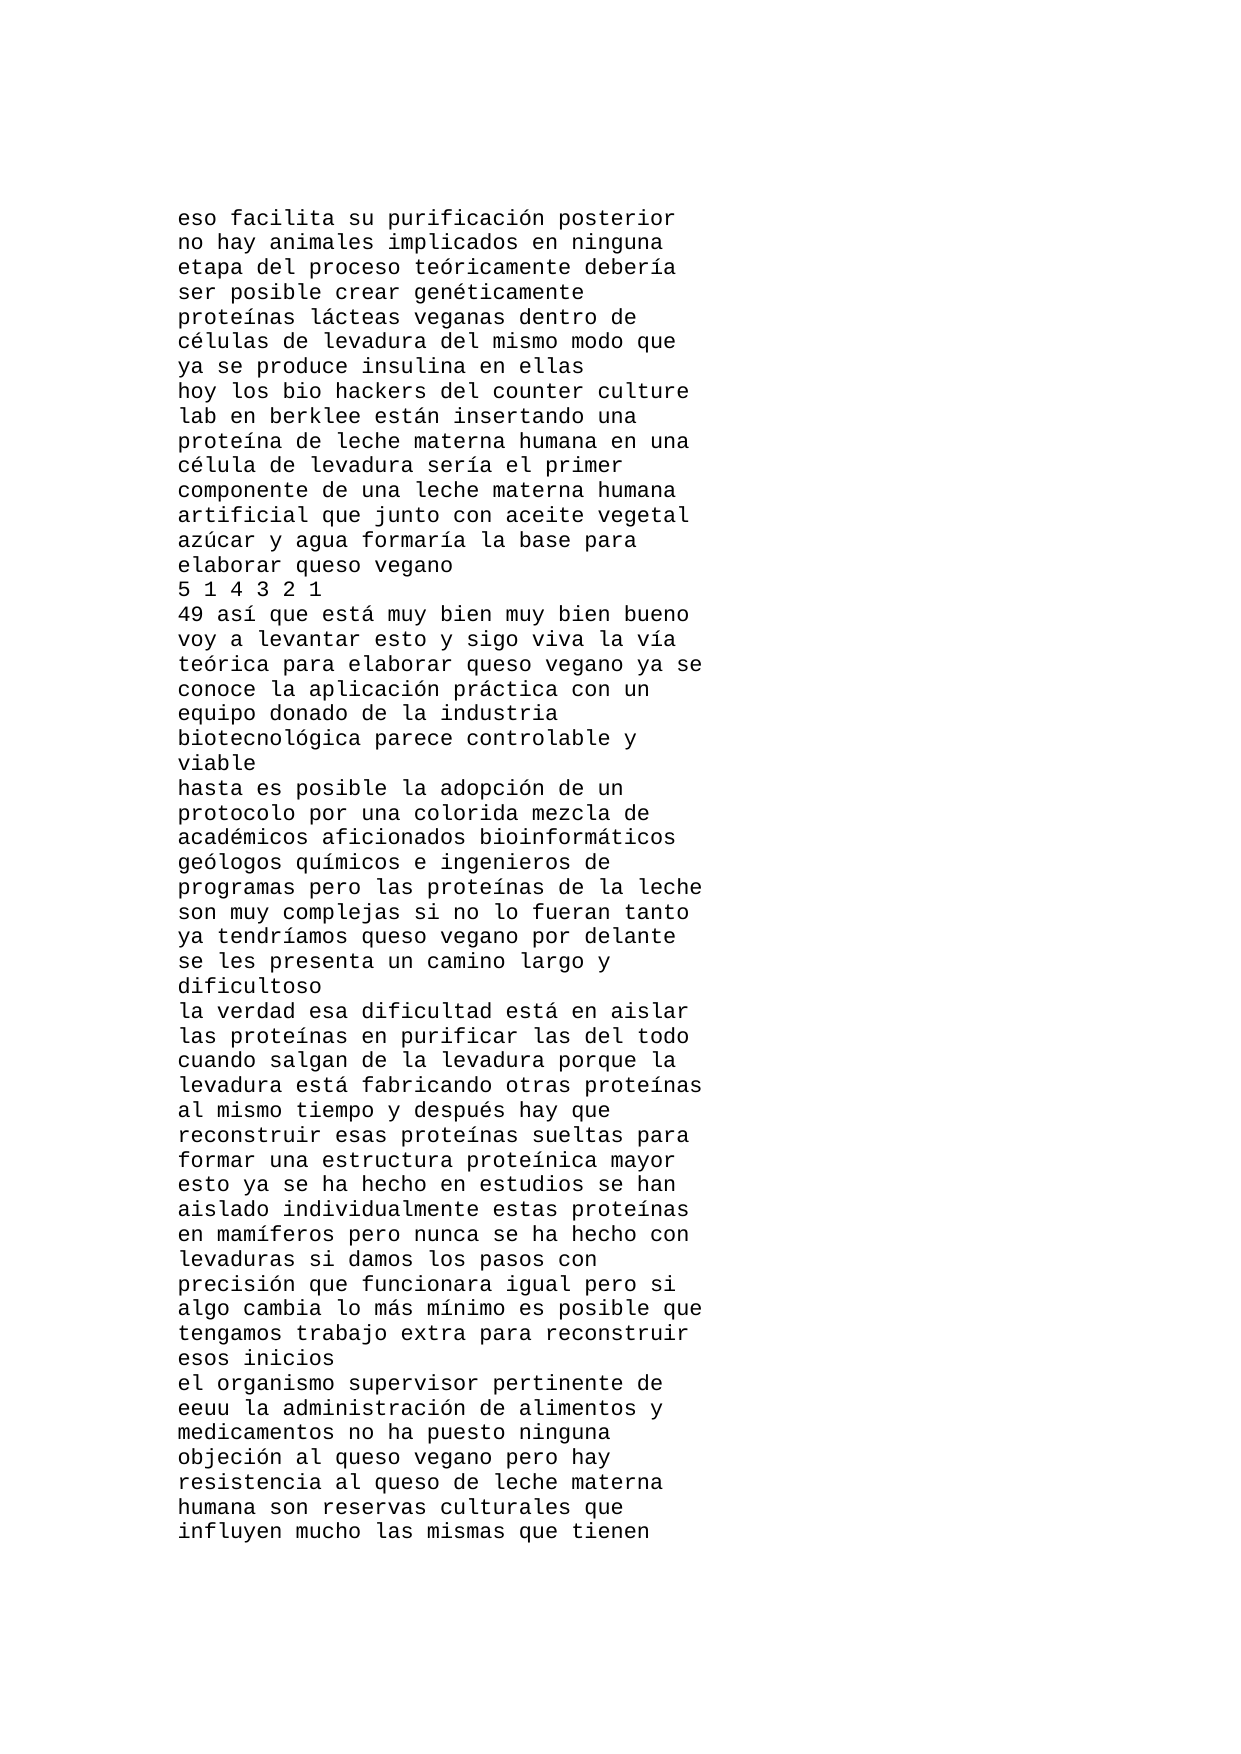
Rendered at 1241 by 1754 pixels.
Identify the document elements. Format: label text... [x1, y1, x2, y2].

text célula de levadura sería el primer [177, 455, 1063, 479]
text levaduras si damos los pasos con [177, 1248, 1063, 1273]
text viable [177, 752, 1063, 777]
text resistencia al queso de leche materna [177, 1471, 1063, 1496]
text al mismo tiempo y después hay que [177, 1099, 1063, 1124]
text conoce la aplicación práctica con un [177, 678, 1063, 703]
text esos inicios [177, 1347, 1063, 1372]
text académicos aficionados bioinformáticos [177, 827, 1063, 851]
text programas pero las proteínas de la leche [177, 876, 1063, 901]
text se les presenta un camino largo y [177, 951, 1063, 975]
text proteínas lácteas veganas dentro de [177, 306, 1063, 331]
text células de levadura del mismo modo que [177, 331, 1063, 356]
text elaborar queso vegano [177, 554, 1063, 579]
text proteína de leche materna humana en una [177, 430, 1063, 455]
text equipo donado de la industria [177, 703, 1063, 727]
text reconstruir esas proteínas sueltas para [177, 1124, 1063, 1149]
text influyen mucho las mismas que tienen [177, 1521, 1063, 1546]
text teórica para elaborar queso vegano ya se [177, 653, 1063, 678]
text en mamíferos pero nunca se ha hecho con [177, 1223, 1063, 1248]
text lab en berklee están insertando una [177, 405, 1063, 430]
text aislado individualmente estas proteínas [177, 1198, 1063, 1223]
text medicamentos no ha puesto ninguna [177, 1422, 1063, 1446]
text precisión que funcionara igual pero si [177, 1273, 1063, 1298]
text esto ya se ha hecho en estudios se han [177, 1174, 1063, 1198]
text eeuu la administración de alimentos y [177, 1397, 1063, 1422]
text el organismo supervisor pertinente de [177, 1372, 1063, 1397]
text voy a levantar esto y sigo viva la vía [177, 628, 1063, 653]
text objeción al queso vegano pero hay [177, 1446, 1063, 1471]
text las proteínas en purificar las del todo [177, 1025, 1063, 1050]
text etapa del proceso teóricamente debería [177, 256, 1063, 281]
text humana son reservas culturales que [177, 1496, 1063, 1521]
text levadura está fabricando otras proteínas [177, 1074, 1063, 1099]
text cuando salgan de la levadura porque la [177, 1050, 1063, 1074]
text no hay animales implicados en ninguna [177, 232, 1063, 256]
text formar una estructura proteínica mayor [177, 1149, 1063, 1174]
text tengamos trabajo extra para reconstruir [177, 1322, 1063, 1347]
text 5 1 4 3 2 1 [177, 579, 1063, 603]
text geólogos químicos e ingenieros de [177, 851, 1063, 876]
text biotecnológica parece controlable y [177, 727, 1063, 752]
text ya tendríamos queso vegano por delante [177, 926, 1063, 951]
text la verdad esa dificultad está en aislar [177, 1000, 1063, 1025]
text son muy complejas si no lo fueran tanto [177, 901, 1063, 926]
text ya se produce insulina en ellas [177, 356, 1063, 380]
text algo cambia lo más mínimo es posible que [177, 1298, 1063, 1322]
text artificial que junto con aceite vegetal [177, 504, 1063, 529]
text dificultoso [177, 975, 1063, 1000]
text azúcar y agua formaría la base para [177, 529, 1063, 554]
text hasta es posible la adopción de un [177, 777, 1063, 802]
text componente de una leche materna humana [177, 479, 1063, 504]
text hoy los bio hackers del counter culture [177, 380, 1063, 405]
text protocolo por una colorida mezcla de [177, 802, 1063, 827]
text ser posible crear genéticamente [177, 281, 1063, 306]
text eso facilita su purificación posterior [177, 207, 1063, 232]
text 49 así que está muy bien muy bien bueno [177, 603, 1063, 628]
